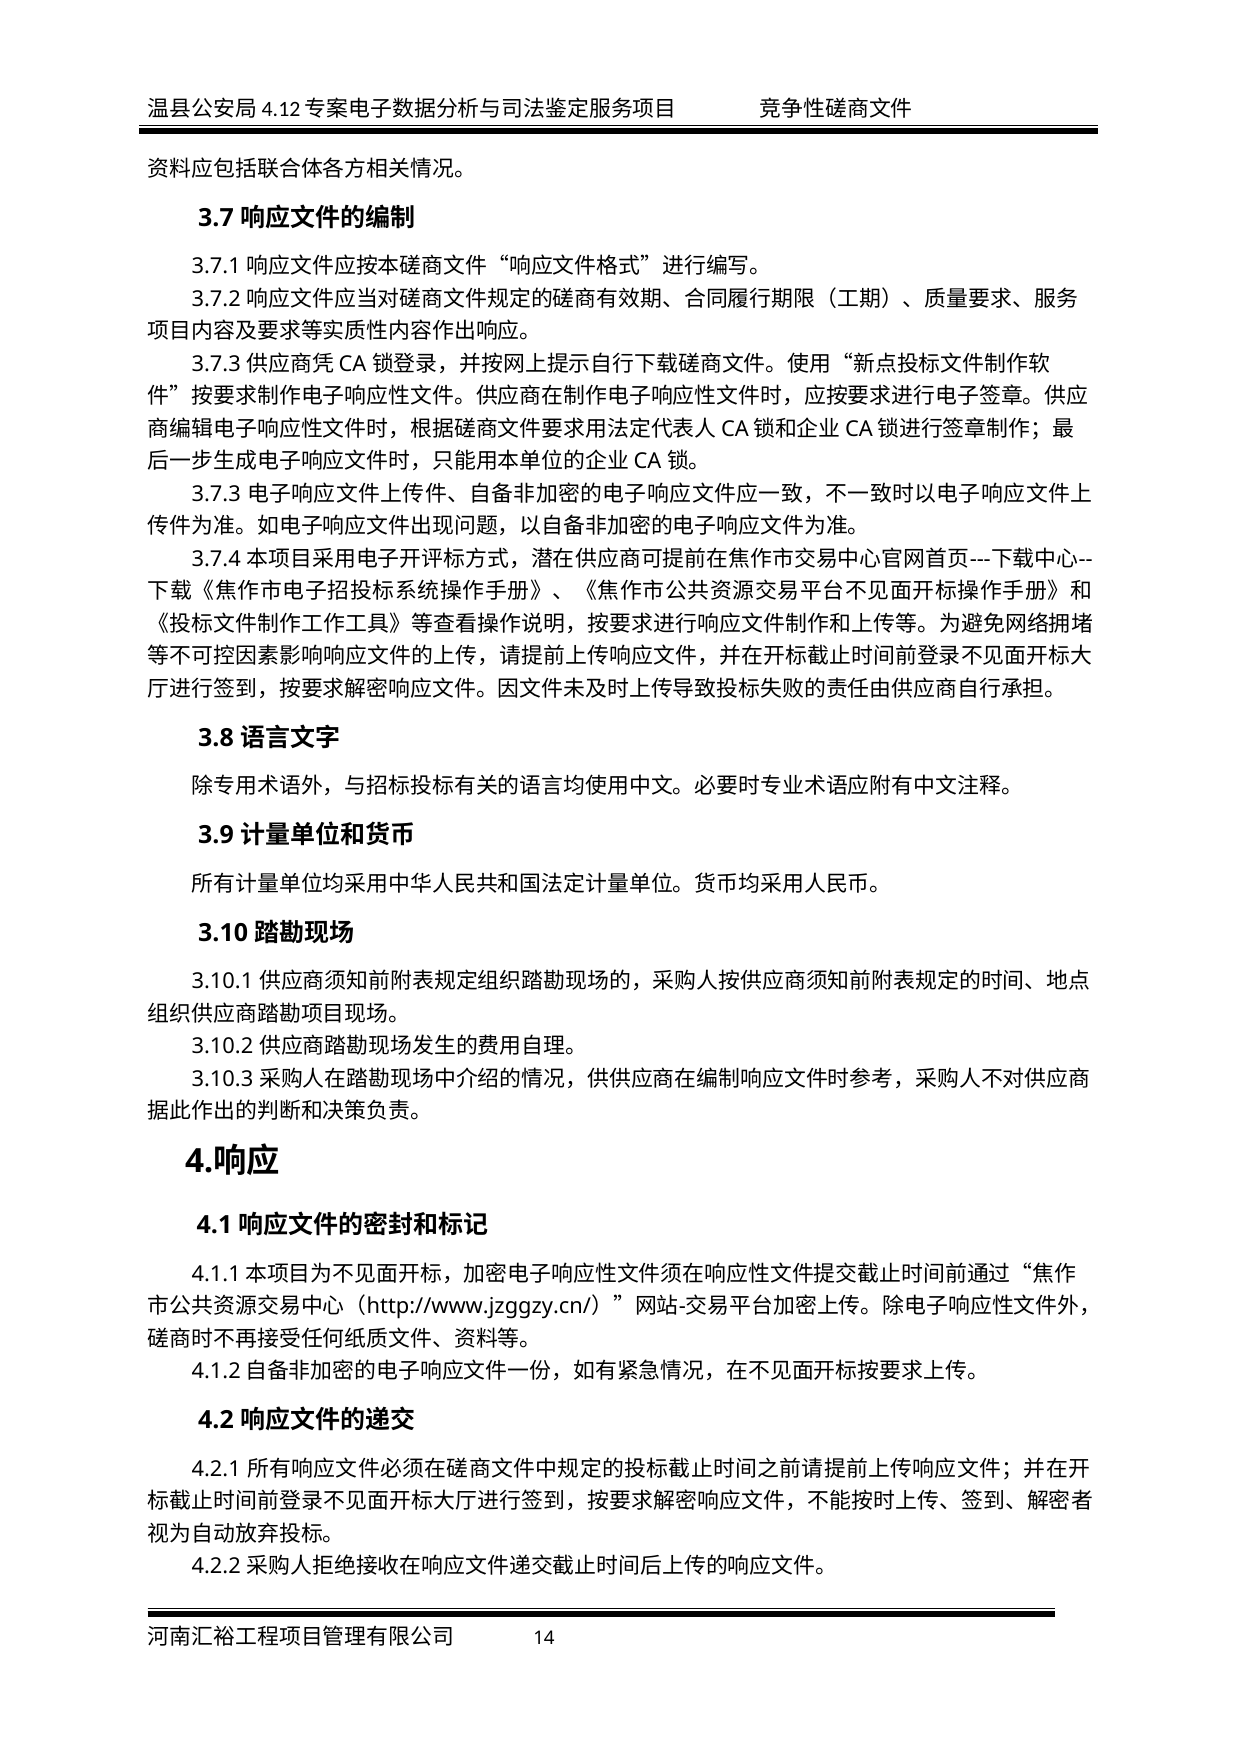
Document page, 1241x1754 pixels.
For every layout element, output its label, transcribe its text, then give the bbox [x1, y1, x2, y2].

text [148, 150, 1093, 183]
text 3.7.3 电子响应文件上传件、自备非加密的电子响应文件应一致，不一致时以电子响应文件上传件为准。如电子响应文件出现问题，以自备非加密的电子响应文件为准。 [148, 475, 1093, 540]
text 3.10.1 供应商须知前附表规定组织踏勘现场的，采购人按供应商须知前附表规定的时间、地点组织供应商踏勘项目现场。 [148, 963, 1093, 1028]
text 所有计量单位均采用中华人民共和国法定计量单位。货币均采用人民币。 [148, 865, 1093, 898]
text 3.10.3 采购人在踏勘现场中介绍的情况，供供应商在编制响应文件时参考，采购人不对供应商据此作出的判断和决策负责。 [148, 1060, 1093, 1125]
text 3.9 计量单位和货币 [148, 800, 1093, 865]
text 4.1.1本项目为不见面开标，加密电子响应性文件须在响应性文件提交截止时间前通过“焦作市公共资源交易中心（http://www.jzggzy.cn/）”网站-交易平台加密上传。除电子响应性文件外，磋商时不再接受任何纸质文件、资料等。 [148, 1255, 1093, 1353]
text 3.10 踏勘现场 [148, 898, 1093, 963]
text 3.7.4 本项目采用电子开评标方式，潜在供应商可提前在焦作市交易中心官网首页---下载中心--下载《焦作市电子招投标系统操作手册》、《焦作市公共资源交易平台不见面开标操作手册》和《投标文件制作工作工具》等查看操作说明，按要求进行响应文件制作和上传等。为避免网络拥堵等不可控因素影响响应文件的上传，请提前上传响应文件，并在开标截止时间前登录不见面开标大厅进行签到，按要求解密响应文件。因文件未及时上传导致投标失败的责任由供应商自行承担。 [148, 540, 1093, 703]
text 3.7.1 响应文件应按本磋商文件“响应文件格式”进行编写。 [148, 248, 1093, 280]
text 3.7.3 供应商凭CA 锁登录，并按网上提示自行下载磋商文件。使用“新点投标文件制作软件”按要求制作电子响应性文件。供应商在制作电子响应性文件时，应按要求进行电子签章。供应商编辑电子响应性文件时，根据磋商文件要求用法定代表人CA锁和企业CA锁进行签章制作；最后一步生成电子响应文件时，只能用本单位的企业CA 锁。 [148, 345, 1093, 475]
text 3.10.2 供应商踏勘现场发生的费用自理。 [148, 1028, 1093, 1060]
text 4.2.2 采购人拒绝接收在响应文件递交截止时间后上传的响应文件。 [148, 1548, 1093, 1580]
subtitle 响应 [166, 1125, 1093, 1190]
text 3.7.2 响应文件应当对磋商文件规定的磋商有效期、合同履行期限（工期）、质量要求、服务项目内容及要求等实质性内容作出响应。 [148, 280, 1093, 345]
text 3.8 语言文字 [148, 703, 1093, 768]
text 除专用术语外，与招标投标有关的语言均使用中文。必要时专业术语应附有中文注释。 [148, 768, 1093, 800]
text 4.1.2自备非加密的电子响应文件一份，如有紧急情况，在不见面开标按要求上传。 [148, 1353, 1093, 1385]
text 4.2.1 所有响应文件必须在磋商文件中规定的投标截止时间之前请提前上传响应文件；并在开标截止时间前登录不见面开标大厅进行签到，按要求解密响应文件，不能按时上传、签到、解密者视为自动放弃投标。 [148, 1450, 1093, 1548]
text 4.1 响应文件的密封和标记 [196, 1190, 1093, 1255]
text 3.7 响应文件的编制 [148, 183, 1093, 248]
text 4.2 响应文件的递交 [148, 1385, 1093, 1450]
